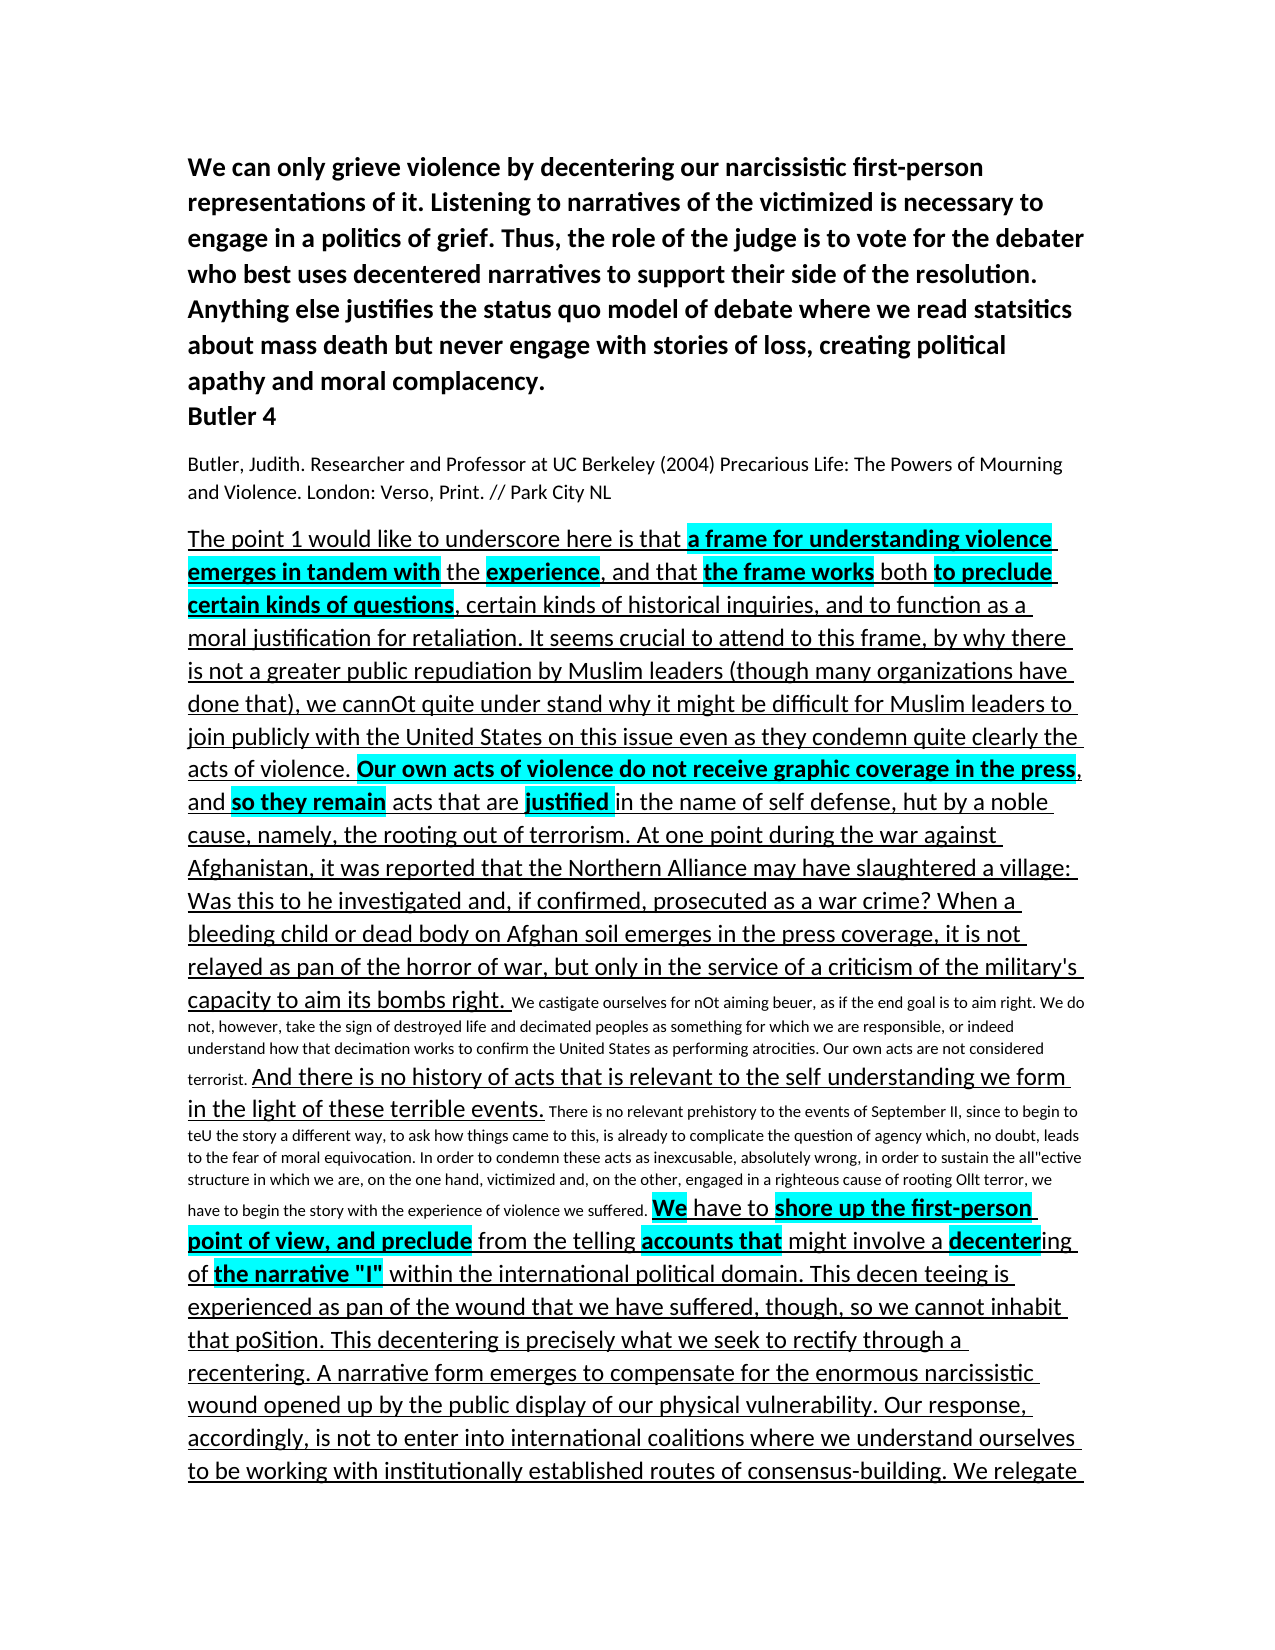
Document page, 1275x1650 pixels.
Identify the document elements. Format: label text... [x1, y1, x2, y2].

text Butler, Judith. Researcher and Professor at UC Berkeley (2004) Precarious Life: The Powers of Mourning and Violence. London: Verso, Print. // Park City NL [187, 452, 1087, 504]
subtitle We can only grieve violence by decentering our narcissistic first-person representations of it. Listening to narratives of the victimized is necessary to engage in a politics of grief. Thus, the role of the judge is to vote for the debater who best uses decentered narratives to support their side of the resolution. Anything else justifies the status quo model of debate where we read statsitics about mass death but never engage with stories of loss, creating political apathy and moral complacency. [187, 150, 1087, 397]
text Butler 4 [187, 399, 1087, 432]
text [187, 523, 1087, 1486]
